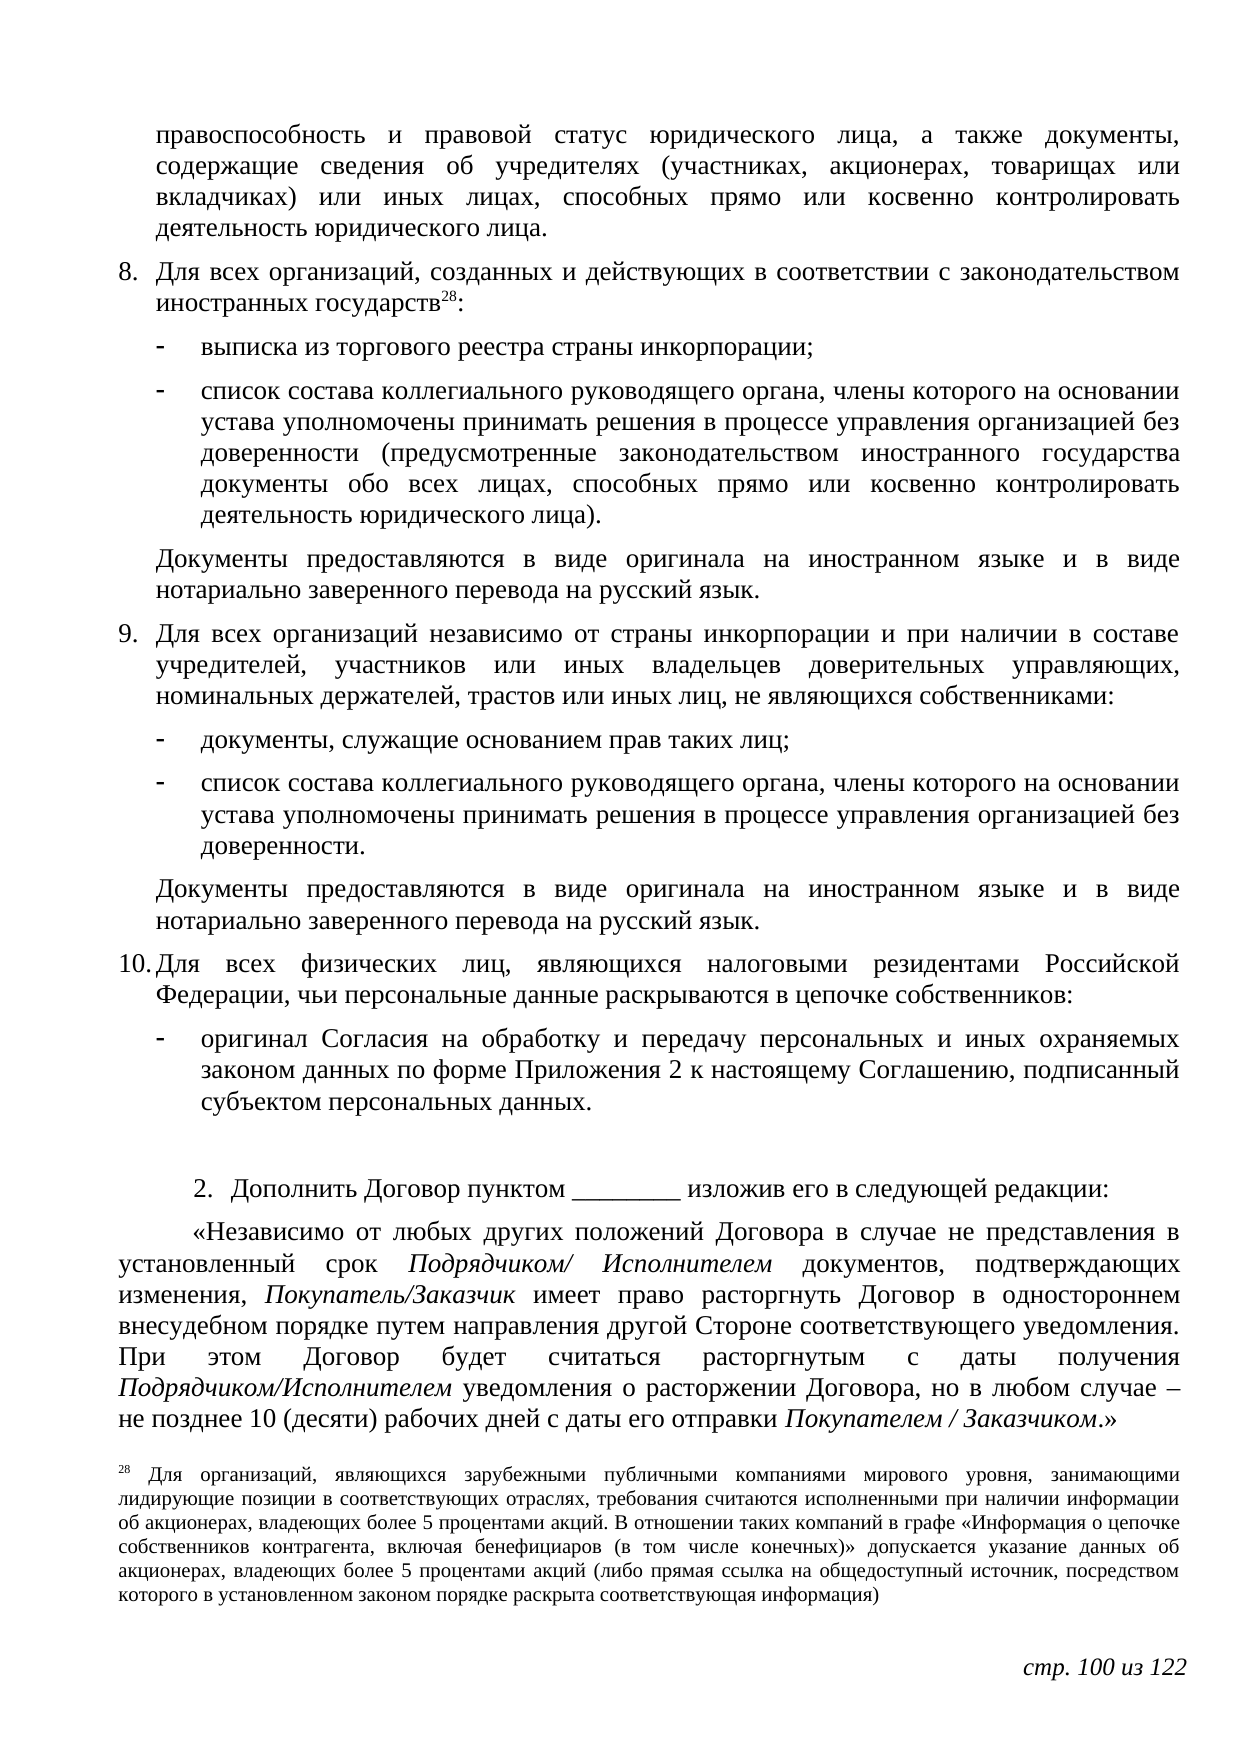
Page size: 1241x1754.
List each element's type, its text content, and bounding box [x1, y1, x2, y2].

text «Независимо от любых других положений Договора в случае не представления в установленный срок Подрядчиком/ Исполнителем документов, подтверждающих изменения, Покупатель/Заказчик имеет право расторгнуть Договор в одностороннем внесудебном порядке путем направления другой Стороне соответствующего уведомления. При этом Договор будет считаться расторгнутым с даты получения Подрядчиком/Исполнителем уведомления о расторжении Договора, но в любом случае – не позднее 10 (десяти) рабочих дней с даты его отправки Покупателем / Заказчиком.» [118, 1216, 1181, 1433]
text Документы предоставляются в виде оригинала на иностранном языке и в виде нотариально заверенного перевода на русский язык. [156, 873, 1181, 935]
text Документы предоставляются в виде оригинала на иностранном языке и в виде нотариально заверенного перевода на русский язык. [156, 542, 1181, 604]
list оригинал Согласия на обработку и передачу персональных и иных охраняемых законом данных по форме Приложения 2 к настоящему Соглашению, подписанный субъектом персональных данных. [156, 1022, 1181, 1116]
list Дополнить Договор пунктом ________ изложив его в следующей редакции: [193, 1172, 1181, 1203]
list документы, служащие основанием прав таких лиц; [156, 723, 1181, 754]
list Для всех физических лиц, являющихся налоговыми резидентами Российской Федерации, чьи персональные данные раскрываются в цепочке собственников: [118, 947, 1181, 1010]
list Для всех организаций, созданных и действующих в соответствии с законодательством иностранных государств: [118, 255, 1181, 317]
list выписка из торгового реестра страны инкорпорации; [156, 330, 1181, 361]
list список состава коллегиального руководящего органа, члены которого на основании устава уполномочены принимать решения в процессе управления организацией без доверенности. [156, 767, 1181, 860]
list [118, 118, 1181, 243]
list список состава коллегиального руководящего органа, члены которого на основании устава уполномочены принимать решения в процессе управления организацией без доверенности (предусмотренные законодательством иностранного государства документы обо всех лицах, способных прямо или косвенно контролировать деятельность юридического лица). [156, 374, 1181, 529]
list Для всех организаций независимо от страны инкорпорации и при наличии в составе учредителей, участников или иных владельцев доверительных управляющих, номинальных держателей, трастов или иных лиц, не являющихся собственниками: [118, 617, 1181, 710]
